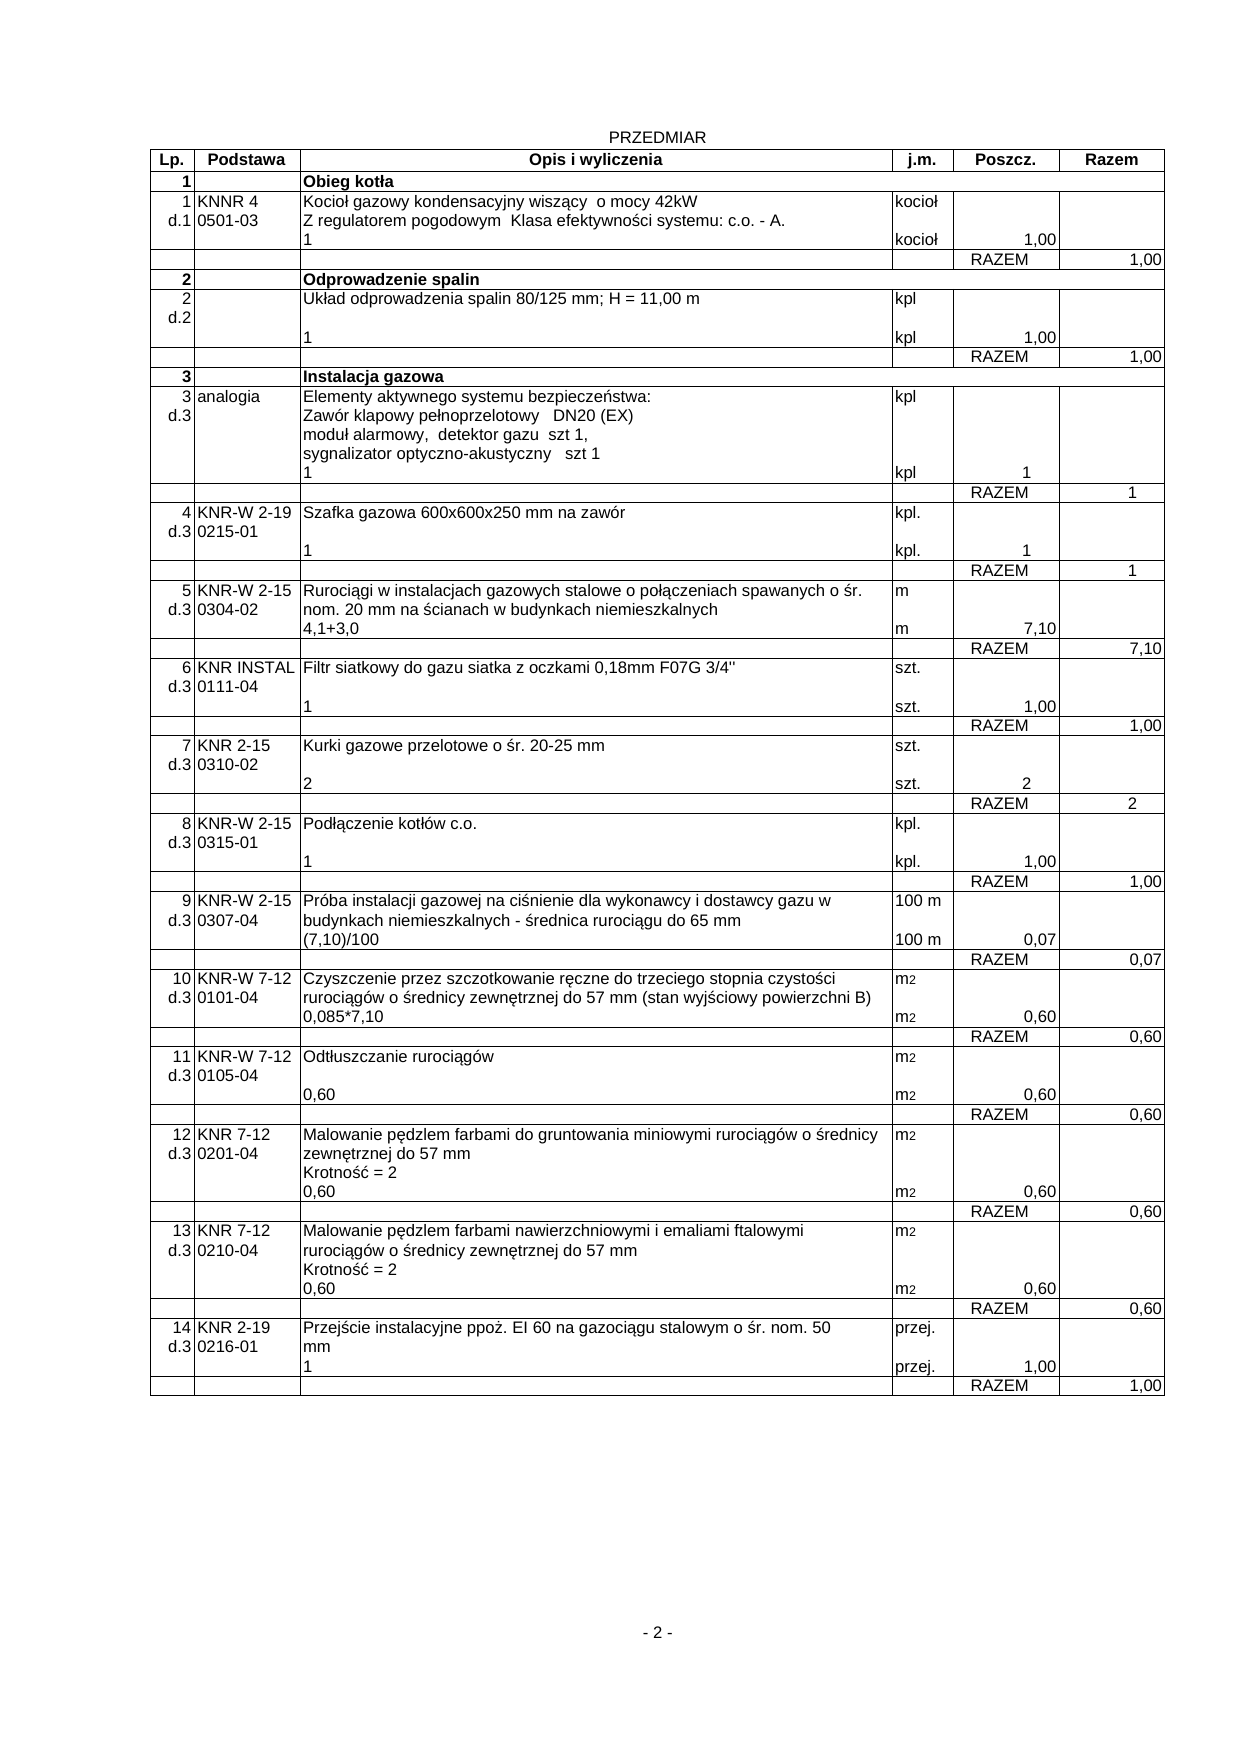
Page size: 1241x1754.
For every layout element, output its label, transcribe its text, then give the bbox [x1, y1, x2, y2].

table_cell [151, 561, 194, 580]
table_cell 4,1+3,0 [301, 619, 892, 638]
table_cell [151, 852, 194, 871]
table_cell 3 [151, 368, 194, 386]
table_cell [151, 230, 194, 249]
table_cell [1060, 1085, 1164, 1104]
table_cell [151, 774, 194, 793]
table_cell kocioł [893, 192, 953, 230]
table_cell [195, 484, 300, 502]
table_cell [151, 1028, 194, 1046]
table_cell Podłączenie kotłów c.o. [301, 814, 892, 852]
table_cell [1060, 387, 1164, 463]
table_cell [1060, 814, 1164, 852]
table_cell [893, 1105, 953, 1124]
table_cell 2 [151, 270, 194, 289]
table_cell KNR INSTAL 0111-04 [195, 659, 300, 696]
table_cell 1 [954, 463, 1059, 482]
table_cell 0,60 [301, 1279, 892, 1298]
table_cell [195, 794, 300, 813]
table_cell [195, 619, 300, 638]
table_cell 0,60 [954, 1182, 1059, 1201]
table_cell 12 d.3 [151, 1125, 194, 1182]
table_cell szt. [893, 659, 953, 696]
table_cell [195, 1105, 300, 1124]
table_cell [953, 172, 1059, 191]
table_cell [151, 1202, 194, 1221]
table_cell 0,60 [954, 1007, 1059, 1026]
table_cell [151, 1105, 194, 1124]
table_cell [195, 1356, 300, 1376]
table_cell 0,07 [954, 930, 1059, 949]
table_cell [1060, 659, 1164, 696]
table_cell 1 [301, 1356, 892, 1376]
table_cell 0,07 [1060, 950, 1164, 968]
table_cell [151, 541, 194, 560]
table_cell 2 [1060, 794, 1164, 813]
table_cell [1060, 1279, 1164, 1298]
table_cell Szafka gazowa 600x600x250 mm na zawór [301, 503, 892, 541]
table_cell Filtr siatkowy do gazu siatka z oczkami 0,18mm F07G 3/4'' [301, 659, 892, 696]
table_cell kpl [893, 328, 953, 347]
table_cell KNR-W 2-15 0315-01 [195, 814, 300, 852]
table_cell [195, 561, 300, 580]
table_cell m2 [893, 1007, 953, 1026]
table_cell [151, 250, 194, 269]
table_cell [1060, 1047, 1164, 1085]
table_cell [1059, 368, 1164, 386]
table_cell 1,00 [954, 852, 1059, 871]
table_cell analogia [195, 387, 300, 463]
table_cell 11 d.3 [151, 1047, 194, 1085]
table_cell [1060, 328, 1164, 347]
table_cell [1059, 172, 1164, 191]
table_cell [151, 696, 194, 716]
table_cell [954, 1125, 1059, 1182]
table_cell KNR-W 7-12 0101-04 [195, 970, 300, 1007]
table_cell [195, 696, 300, 716]
table_cell kpl [893, 463, 953, 482]
table_cell 0,60 [954, 1085, 1059, 1104]
table_cell [301, 950, 892, 968]
table_cell [954, 581, 1059, 619]
table_cell KNR 7-12 0201-04 [195, 1125, 300, 1182]
table_cell 10 d.3 [151, 970, 194, 1007]
table_cell RAZEM [954, 950, 1059, 968]
table_cell [195, 290, 300, 327]
table_cell szt. [893, 696, 953, 716]
table_cell przej. [893, 1319, 953, 1356]
table_cell [1060, 619, 1164, 638]
table_cell [893, 250, 953, 269]
table_cell [195, 250, 300, 269]
table_cell 1,00 [1060, 717, 1164, 735]
table_cell [1060, 736, 1164, 774]
table_cell [1060, 1319, 1164, 1356]
table_cell kocioł [893, 230, 953, 249]
table_cell RAZEM [954, 717, 1059, 735]
table_cell m2 [893, 1047, 953, 1085]
table_cell [1060, 503, 1164, 541]
table_cell 0,60 [954, 1279, 1059, 1298]
table_cell [1060, 1222, 1164, 1279]
table_cell [893, 484, 953, 502]
table_cell 1,00 [1060, 250, 1164, 269]
table_cell [195, 1085, 300, 1104]
table_cell 7 d.3 [151, 736, 194, 774]
table_cell 1 [301, 328, 892, 347]
table_cell KNR 2-19 0216-01 [195, 1319, 300, 1356]
table_cell [1060, 230, 1164, 249]
table_cell [301, 1105, 892, 1124]
table_cell RAZEM [954, 484, 1059, 502]
table_cell przej. [893, 1356, 953, 1376]
table_cell [301, 1028, 892, 1046]
table_cell [151, 1182, 194, 1201]
table_cell KNR-W 2-15 0307-04 [195, 892, 300, 929]
table_cell 1 [1060, 484, 1164, 502]
table_cell [195, 950, 300, 968]
table_cell kpl [893, 387, 953, 463]
table_cell [954, 659, 1059, 696]
table_cell KNR 2-15 0310-02 [195, 736, 300, 774]
table_cell [893, 1028, 953, 1046]
table_cell [195, 1279, 300, 1298]
table_cell [1060, 192, 1164, 230]
table_cell [195, 872, 300, 891]
table_cell RAZEM [954, 1377, 1059, 1395]
table_cell 1 [301, 541, 892, 560]
table_cell (7,10)/100 [301, 930, 892, 949]
table_header Opis i wyliczenia [301, 150, 892, 171]
table_header Razem [1060, 150, 1164, 171]
table_cell [954, 1222, 1059, 1279]
table_cell 3 d.3 [151, 387, 194, 463]
table_header Poszcz. [954, 150, 1059, 171]
table_cell [1060, 1007, 1164, 1026]
table_cell kpl. [893, 852, 953, 871]
table_cell 2 [954, 774, 1059, 793]
table_cell RAZEM [954, 1105, 1059, 1124]
table_cell [195, 774, 300, 793]
table_cell 13 d.3 [151, 1222, 194, 1279]
table_cell [1060, 541, 1164, 560]
table_cell RAZEM [954, 348, 1059, 366]
table_cell 1,00 [954, 696, 1059, 716]
table_cell [151, 463, 194, 482]
table_cell Czyszczenie przez szczotkowanie ręczne do trzeciego stopnia czystości rurociągów o średnicy zewnętrznej do 57 mm (stan wyjściowy powierzchni B) [301, 970, 892, 1007]
table_cell [151, 328, 194, 347]
table_cell [893, 639, 953, 658]
table_cell Malowanie pędzlem farbami nawierzchniowymi i emaliami ftalowymi rurociągów o średnicy zewnętrznej do 57 mm Krotność = 2 [301, 1222, 892, 1279]
table_cell Przejście instalacyjne ppoż. EI 60 na gazociągu stalowym o śr. nom. 50 mm [301, 1319, 892, 1356]
table_cell 2 [301, 774, 892, 793]
table_cell [195, 1202, 300, 1221]
table_cell [893, 1202, 953, 1221]
table_cell [1060, 1125, 1164, 1182]
table_cell [954, 290, 1059, 327]
table_cell [195, 1182, 300, 1201]
table_cell [151, 1279, 194, 1298]
table_cell m2 [893, 1182, 953, 1201]
table_cell [893, 794, 953, 813]
table_cell RAZEM [954, 250, 1059, 269]
table_cell 7,10 [1060, 639, 1164, 658]
table_cell 1 [301, 463, 892, 482]
table_cell [195, 930, 300, 949]
table_cell [195, 348, 300, 366]
table_cell 7,10 [954, 619, 1059, 638]
table_cell 0,60 [1060, 1202, 1164, 1221]
table_cell 1,00 [954, 328, 1059, 347]
table_cell 1,00 [1060, 348, 1164, 366]
table_cell [1060, 892, 1164, 929]
table_cell [195, 1028, 300, 1046]
table_cell [301, 348, 892, 366]
table_cell [954, 1319, 1059, 1356]
table_cell RAZEM [954, 872, 1059, 891]
table_cell [1060, 774, 1164, 793]
table_cell [893, 1377, 953, 1395]
table_cell [954, 970, 1059, 1007]
table_cell RAZEM [954, 1028, 1059, 1046]
table_cell [301, 1299, 892, 1318]
table_header j.m. [893, 150, 953, 171]
table_cell [195, 1377, 300, 1395]
table_cell [301, 717, 892, 735]
table_cell [195, 1299, 300, 1318]
table_cell [1060, 970, 1164, 1007]
table_cell m2 [893, 970, 953, 1007]
table_cell [1060, 463, 1164, 482]
table_cell KNR-W 7-12 0105-04 [195, 1047, 300, 1085]
table_header Lp. [151, 150, 194, 171]
table_cell 2 d.2 [151, 290, 194, 327]
table_cell [954, 736, 1059, 774]
table_cell [151, 930, 194, 949]
table_cell [893, 348, 953, 366]
table_cell [1060, 696, 1164, 716]
table_cell [1060, 290, 1164, 327]
table_cell Rurociągi w instalacjach gazowych stalowe o połączeniach spawanych o śr. nom. 20 mm na ścianach w budynkach niemieszkalnych [301, 581, 892, 619]
table_cell 14 d.3 [151, 1319, 194, 1356]
table_cell Odprowadzenie spalin [301, 270, 953, 289]
table_cell m2 [893, 1085, 953, 1104]
table_cell Kurki gazowe przelotowe o śr. 20-25 mm [301, 736, 892, 774]
table_cell [195, 172, 300, 191]
table_cell 0,60 [1060, 1299, 1164, 1318]
table_cell m [893, 619, 953, 638]
table_cell kpl. [893, 541, 953, 560]
table_cell [151, 1299, 194, 1318]
table_cell [953, 270, 1059, 289]
table_cell Instalacja gazowa [301, 368, 953, 386]
table_cell [954, 814, 1059, 852]
table_cell [195, 541, 300, 560]
table_cell [151, 1085, 194, 1104]
table_cell 100 m [893, 892, 953, 929]
table_cell [301, 1202, 892, 1221]
table_cell [1060, 1182, 1164, 1201]
table_cell [954, 1047, 1059, 1085]
table_cell [301, 794, 892, 813]
table_cell 1 [151, 172, 194, 191]
table_cell 1 [954, 541, 1059, 560]
table_cell [1060, 1356, 1164, 1376]
table_cell m2 [893, 1222, 953, 1279]
table_cell 1 [1060, 561, 1164, 580]
table_cell [151, 794, 194, 813]
table_cell Elementy aktywnego systemu bezpieczeństwa: Zawór klapowy pełnoprzelotowy DN20 (EX) moduł alarmowy, detektor gazu szt 1, sygnalizator optyczno-akustyczny szt 1 [301, 387, 892, 463]
table_cell 1 [301, 696, 892, 716]
table_cell 5 d.3 [151, 581, 194, 619]
table_cell [954, 192, 1059, 230]
table_cell 0,60 [301, 1085, 892, 1104]
table_cell [195, 639, 300, 658]
table_cell KNNR 4 0501-03 [195, 192, 300, 230]
table_cell 100 m [893, 930, 953, 949]
table_cell [954, 387, 1059, 463]
table_cell [953, 368, 1059, 386]
table_cell szt. [893, 736, 953, 774]
table_cell m2 [893, 1125, 953, 1182]
table_cell [195, 328, 300, 347]
table_cell 9 d.3 [151, 892, 194, 929]
table_cell KNR-W 2-15 0304-02 [195, 581, 300, 619]
table_cell [893, 872, 953, 891]
table_cell kpl. [893, 503, 953, 541]
table_cell [151, 1377, 194, 1395]
table_cell [195, 230, 300, 249]
table_cell [1060, 581, 1164, 619]
table_cell [151, 484, 194, 502]
table_cell [1060, 852, 1164, 871]
table_cell [151, 872, 194, 891]
table_cell [195, 368, 300, 386]
table_cell [151, 1356, 194, 1376]
table_cell Kocioł gazowy kondensacyjny wiszący o mocy 42kW Z regulatorem pogodowym Klasa efektywności systemu: c.o. - A. [301, 192, 892, 230]
table_cell Próba instalacji gazowej na ciśnienie dla wykonawcy i dostawcy gazu w budynkach niemieszkalnych - średnica rurociągu do 65 mm [301, 892, 892, 929]
table_cell KNR-W 2-19 0215-01 [195, 503, 300, 541]
text PRZEDMIAR [154, 128, 1162, 147]
table_cell [893, 1299, 953, 1318]
table_cell RAZEM [954, 1202, 1059, 1221]
table_cell [151, 1007, 194, 1026]
table_cell [151, 717, 194, 735]
table_cell 0,085*7,10 [301, 1007, 892, 1026]
table_cell RAZEM [954, 794, 1059, 813]
table_cell 1 d.1 [151, 192, 194, 230]
table_cell [195, 270, 300, 289]
table_cell [1060, 930, 1164, 949]
table_cell szt. [893, 774, 953, 793]
table_cell [151, 348, 194, 366]
table_cell [954, 892, 1059, 929]
table_cell [893, 561, 953, 580]
table_cell 0,60 [301, 1182, 892, 1201]
table_cell 1,00 [954, 1356, 1059, 1376]
table_cell [301, 250, 892, 269]
table_cell Malowanie pędzlem farbami do gruntowania miniowymi rurociągów o średnicy zewnętrznej do 57 mm Krotność = 2 [301, 1125, 892, 1182]
table_cell 1,00 [954, 230, 1059, 249]
table_cell kpl. [893, 814, 953, 852]
table_cell [151, 639, 194, 658]
table_cell [195, 1007, 300, 1026]
table_cell [301, 1377, 892, 1395]
table_cell [301, 639, 892, 658]
table_cell Obieg kotła [301, 172, 953, 191]
table_cell [195, 717, 300, 735]
table_cell [195, 852, 300, 871]
table_cell Układ odprowadzenia spalin 80/125 mm; H = 11,00 m [301, 290, 892, 327]
table_cell 4 d.3 [151, 503, 194, 541]
table_cell [151, 619, 194, 638]
table_cell [195, 463, 300, 482]
table_cell RAZEM [954, 1299, 1059, 1318]
table_cell RAZEM [954, 639, 1059, 658]
table_cell [954, 503, 1059, 541]
table_cell 8 d.3 [151, 814, 194, 852]
table_cell [301, 561, 892, 580]
table_cell 1,00 [1060, 1377, 1164, 1395]
table_cell m2 [893, 1279, 953, 1298]
table_cell 6 d.3 [151, 659, 194, 696]
table_cell 1 [301, 230, 892, 249]
table_header Podstawa [195, 150, 300, 171]
table_cell 1 [301, 852, 892, 871]
table_cell 0,60 [1060, 1028, 1164, 1046]
table_cell [1059, 270, 1164, 289]
table_cell RAZEM [954, 561, 1059, 580]
table_cell [893, 717, 953, 735]
table_cell [893, 950, 953, 968]
table_cell 0,60 [1060, 1105, 1164, 1124]
table_cell [301, 872, 892, 891]
table_cell [301, 484, 892, 502]
table_cell [151, 950, 194, 968]
table_cell 1,00 [1060, 872, 1164, 891]
table_cell kpl [893, 290, 953, 327]
table_cell KNR 7-12 0210-04 [195, 1222, 300, 1279]
table_cell m [893, 581, 953, 619]
table_cell Odtłuszczanie rurociągów [301, 1047, 892, 1085]
